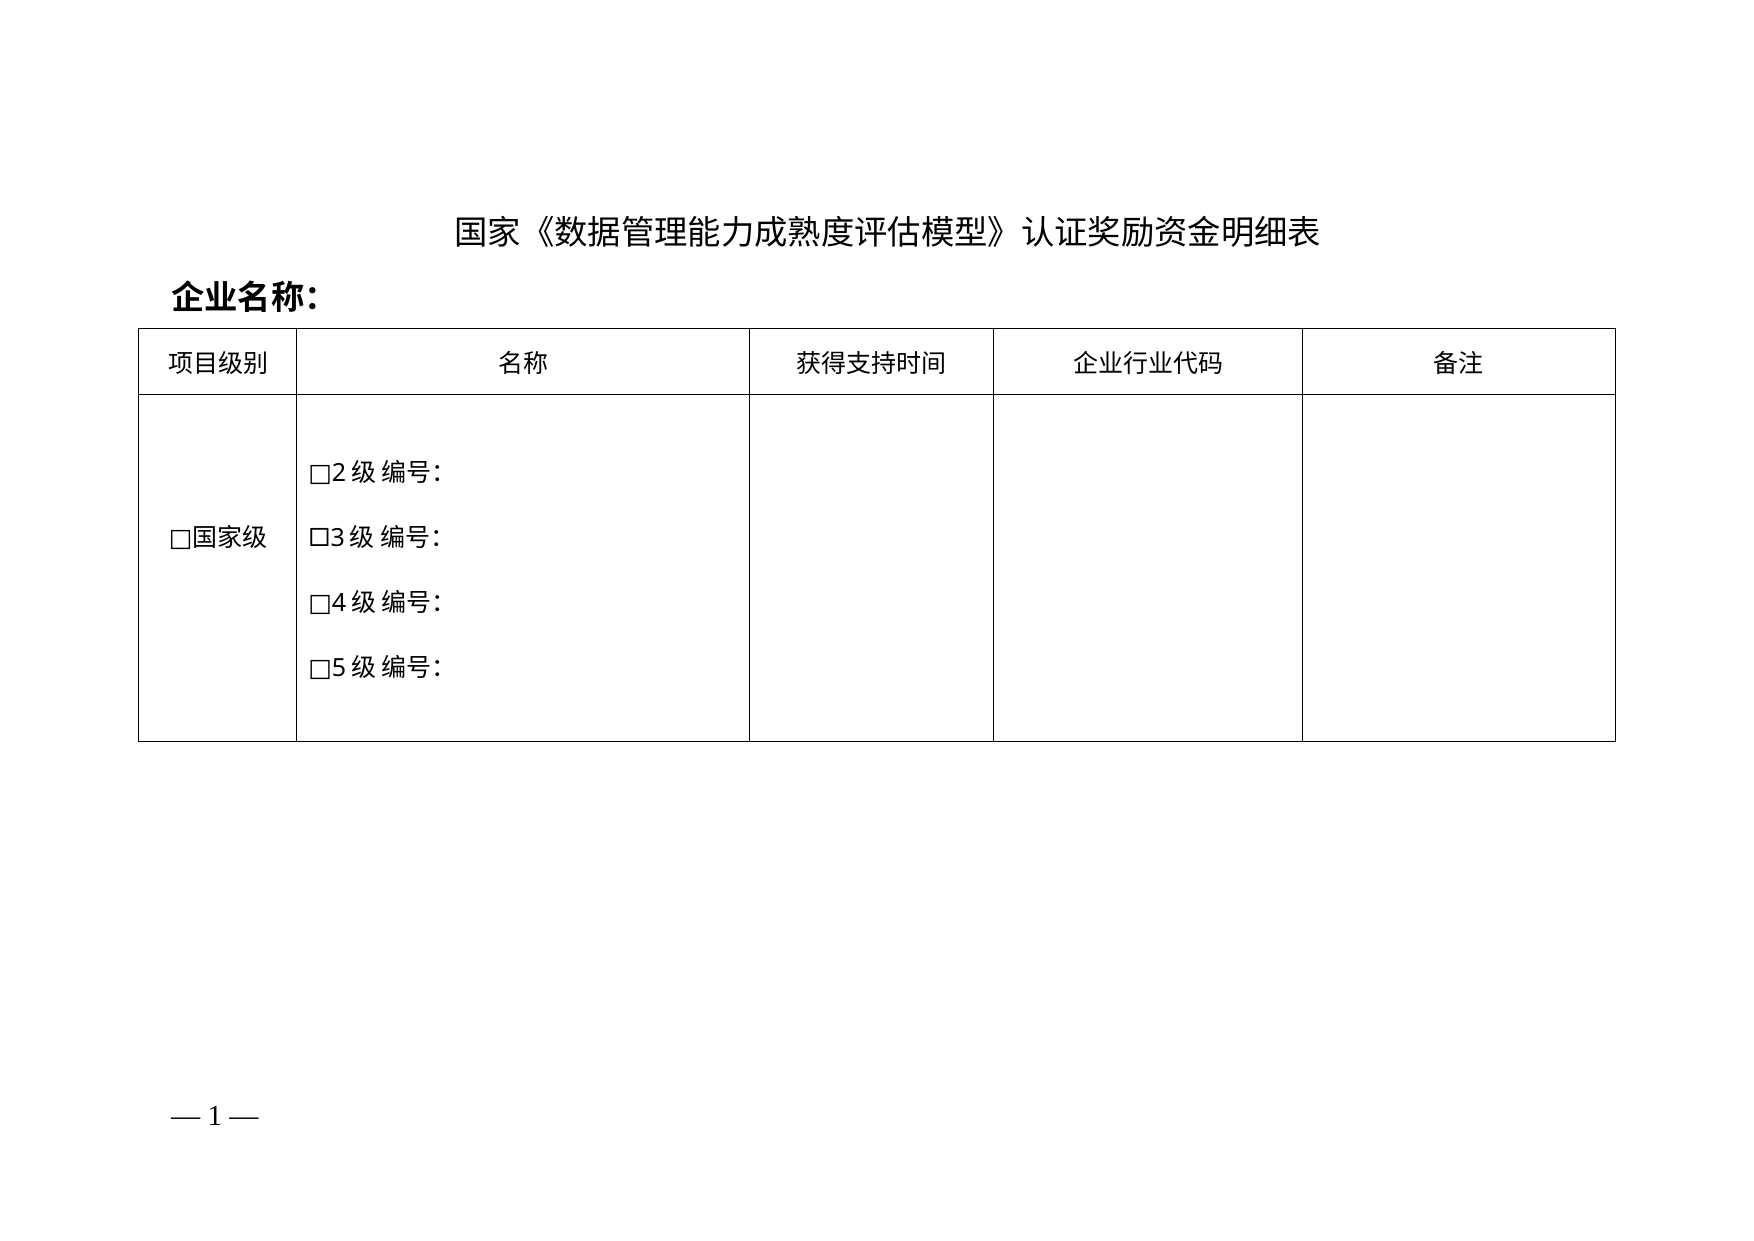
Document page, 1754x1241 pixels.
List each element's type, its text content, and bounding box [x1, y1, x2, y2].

table_cell [750, 395, 993, 741]
table_header 名称 [297, 329, 749, 394]
table_cell [1303, 395, 1615, 741]
table_header 备注 [1303, 329, 1615, 394]
table_cell □国家级 [139, 395, 296, 741]
table_header 获得支持时间 [750, 329, 993, 394]
table_header 项目级别 [139, 329, 296, 394]
table_cell [994, 395, 1302, 741]
text 国家《数据管理能力成熟度评估模型》认证奖励资金明细表 [150, 198, 1604, 263]
table_header 企业行业代码 [994, 329, 1302, 394]
subtitle 企业名称： [150, 263, 1604, 328]
table_cell □2级 编号： 3级 编号： □4级 编号： □5级 编号： [297, 395, 749, 741]
